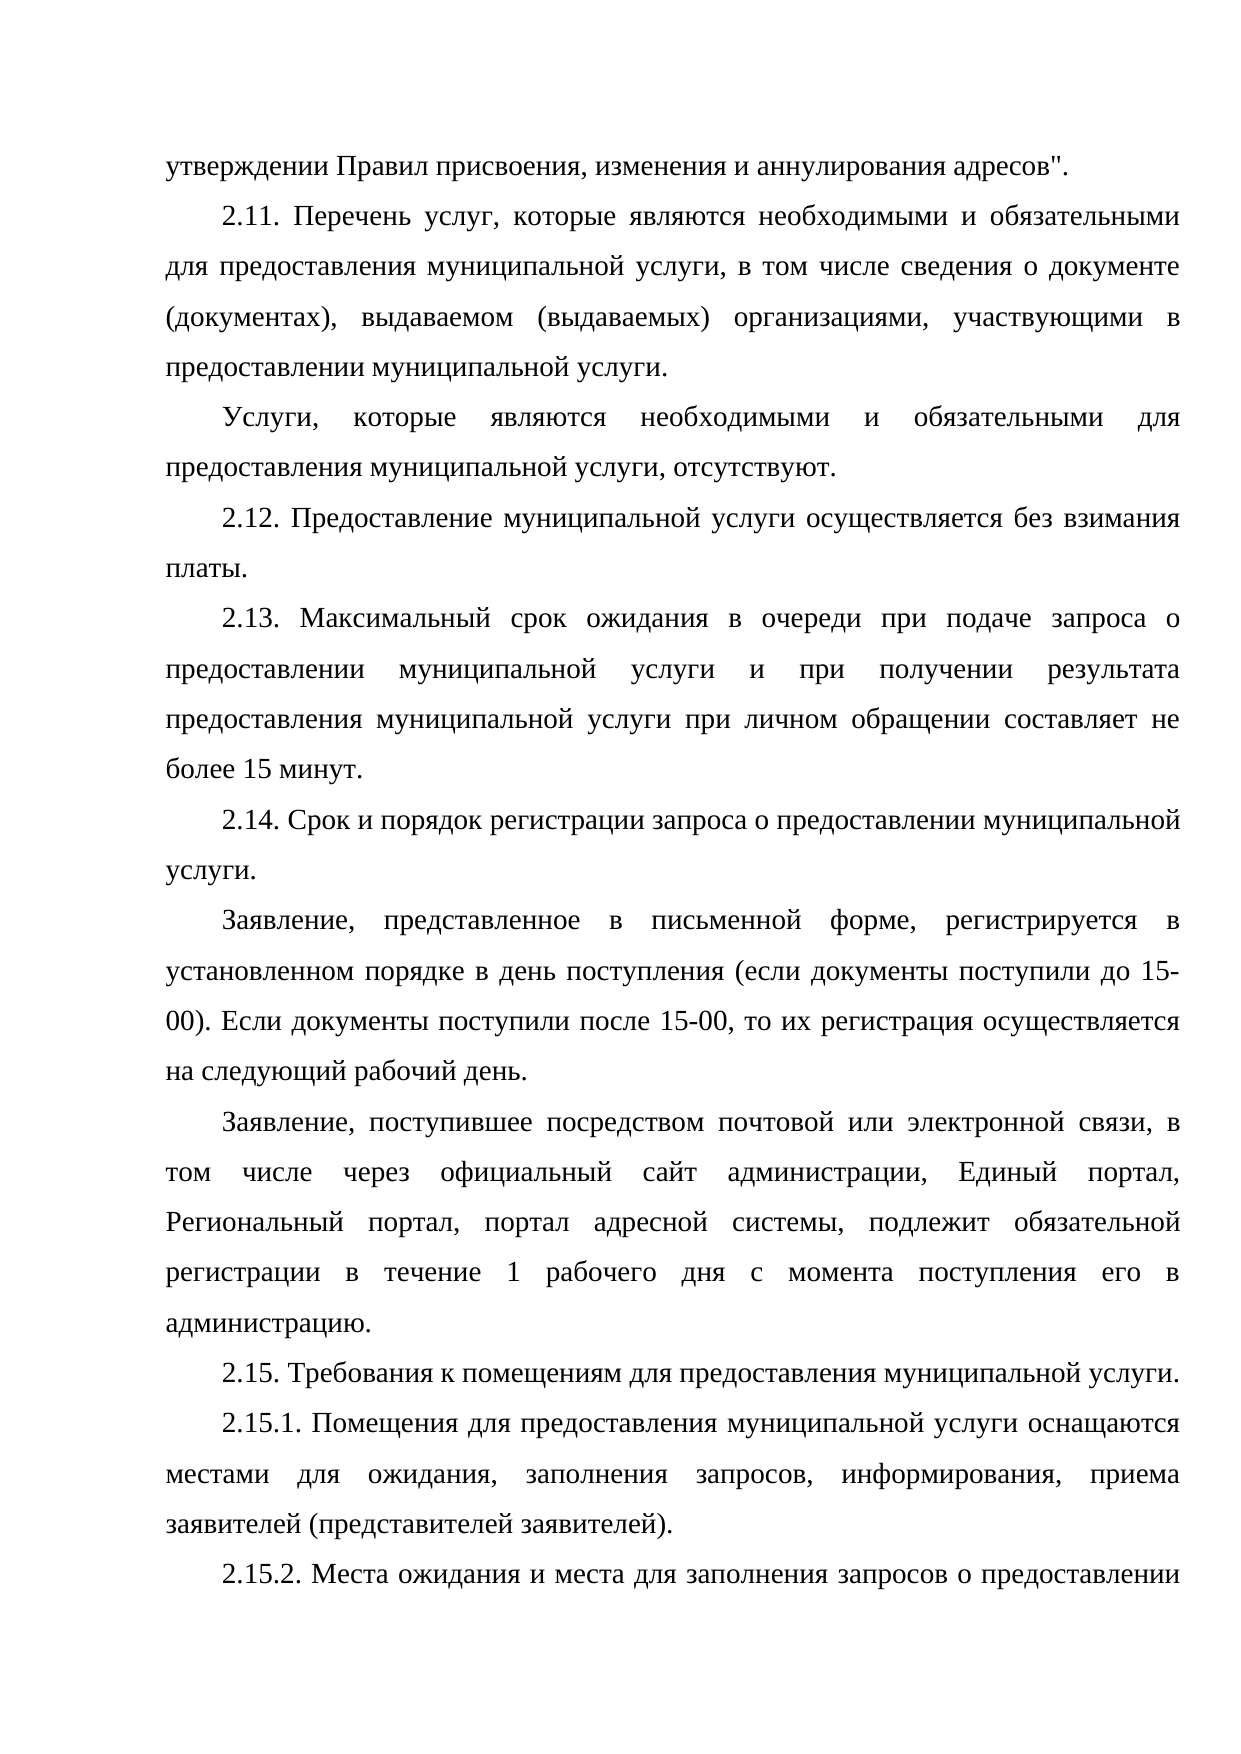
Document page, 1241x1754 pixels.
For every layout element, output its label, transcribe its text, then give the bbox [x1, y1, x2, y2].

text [165, 1556, 1181, 1590]
text 2.15.1. Помещения для предоставления муниципальной услуги оснащаются местами для ожидания, заполнения запросов, информирования, приема заявителей (представителей заявителей). [165, 1406, 1181, 1540]
text 2.13. Максимальный срок ожидания в очереди при подаче запроса о предоставлении муниципальной услуги и при получении результата предоставления муниципальной услуги при личном обращении составляет не более 15 минут. [165, 601, 1181, 785]
text 2.12. Предоставление муниципальной услуги осуществляется без взимания платы. [165, 500, 1181, 584]
text 2.14. Срок и порядок регистрации запроса о предоставлении муниципальной услуги. [165, 802, 1181, 886]
text Услуги, которые являются необходимыми и обязательными для предоставления муниципальной услуги, отсутствуют. [165, 399, 1181, 483]
text Заявление, представленное в письменной форме, регистрируется в установленном порядке в день поступления (если документы поступили до 15-00). Если документы поступили после 15-00, то их регистрация осуществляется на следующий рабочий день. [165, 902, 1181, 1087]
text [165, 148, 1181, 181]
text 2.11. Перечень услуг, которые являются необходимыми и обязательными для предоставления муниципальной услуги, в том числе сведения о документе (документах), выдаваемом (выдаваемых) организациями, участвующими в предоставлении муниципальной услуги. [165, 198, 1181, 382]
text Заявление, поступившее посредством почтовой или электронной связи, в том числе через официальный сайт администрации, Единый портал, Региональный портал, портал адресной системы, подлежит обязательной регистрации в течение 1 рабочего дня с момента поступления его в администрацию. [165, 1104, 1181, 1338]
text 2.15. Требования к помещениям для предоставления муниципальной услуги. [165, 1355, 1181, 1389]
